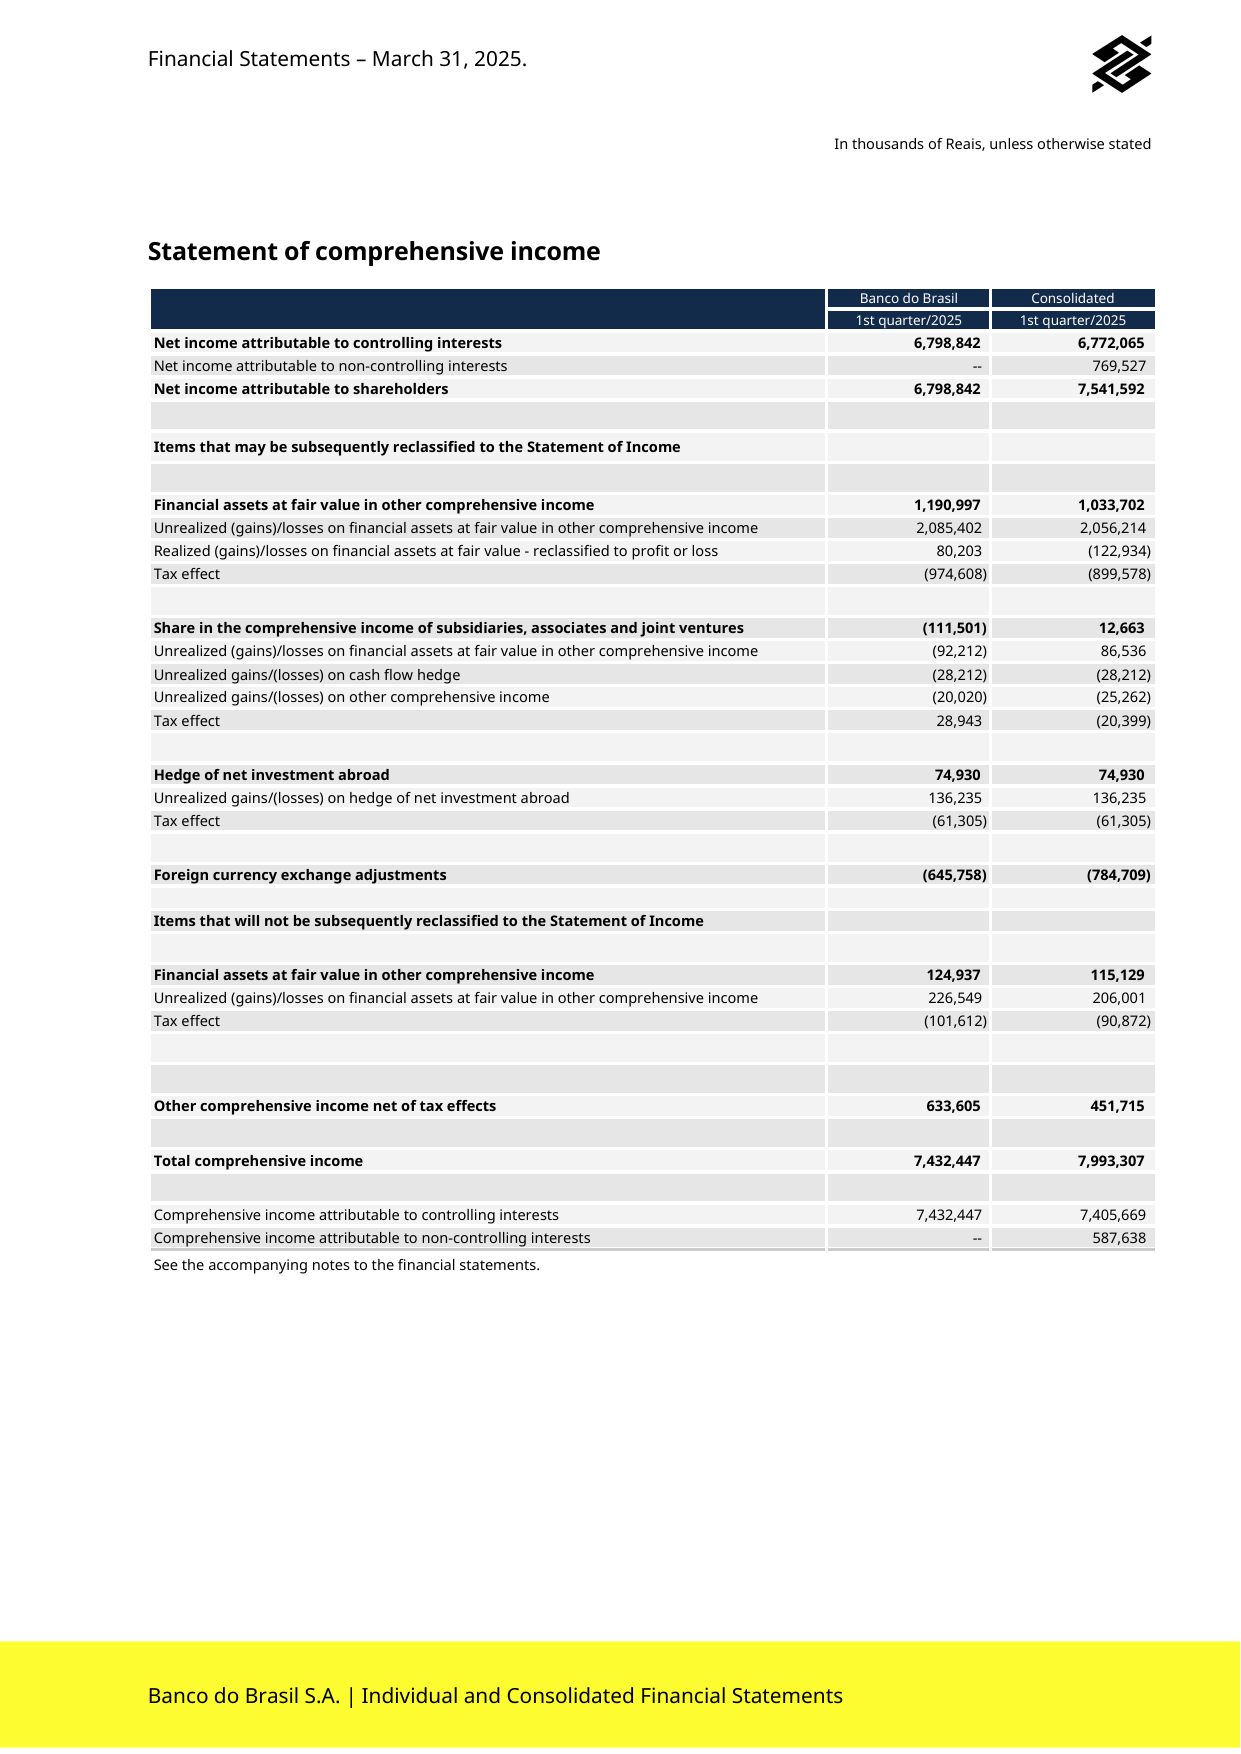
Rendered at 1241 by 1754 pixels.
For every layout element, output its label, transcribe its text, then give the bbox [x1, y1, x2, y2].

table_cell 2,056,214 [992, 518, 1155, 538]
table_cell Tax effect [151, 564, 825, 584]
table_cell Items that will not be subsequently reclassified to the Statement of Income [151, 911, 825, 931]
table_cell Share in the comprehensive income of subsidiaries, associates and joint ventures [151, 618, 825, 638]
table_cell Comprehensive income attributable to controlling interests [151, 1205, 825, 1224]
table_cell Tax effect [151, 710, 825, 730]
table_cell 12,663 [992, 618, 1155, 638]
table_cell 80,203 [828, 541, 989, 561]
table_cell Unrealized (gains)/losses on financial assets at fair value in other comprehensive income [151, 641, 825, 661]
table_cell (92,212) [828, 641, 989, 661]
table_cell [151, 733, 825, 761]
table_cell 1st quarter/2025 [828, 311, 989, 329]
table_cell [992, 1174, 1155, 1201]
table_cell (111,501) [828, 618, 989, 638]
table_cell [992, 433, 1155, 461]
picture [1092, 35, 1152, 93]
table_cell 28,943 [828, 710, 989, 730]
table_cell 136,235 [992, 788, 1155, 807]
table_cell See the accompanying notes to the financial statements. [149, 1251, 827, 1275]
table_cell Net income attributable to non-controlling interests [151, 356, 825, 375]
table_cell [828, 733, 989, 761]
table_cell [828, 1065, 989, 1093]
table_cell (61,305) [992, 811, 1155, 830]
table_cell [828, 934, 989, 962]
table_cell (20,399) [992, 710, 1155, 730]
table_cell (20,020) [828, 687, 989, 707]
table_cell (101,612) [828, 1011, 989, 1031]
table_cell (28,212) [992, 664, 1155, 684]
table_cell 451,715 [992, 1096, 1155, 1116]
table_cell 2,085,402 [828, 518, 989, 538]
table_cell Tax effect [151, 1011, 825, 1031]
table_cell 7,405,669 [992, 1205, 1155, 1224]
table_cell [992, 1065, 1155, 1093]
table_cell [828, 834, 989, 862]
table_cell Unrealized gains/(losses) on other comprehensive income [151, 687, 825, 707]
table_cell 226,549 [828, 988, 989, 1008]
table_cell (28,212) [828, 664, 989, 684]
table_cell [151, 1119, 825, 1147]
table_header Consolidated [992, 289, 1155, 307]
table_cell 206,001 [992, 988, 1155, 1008]
table_cell 6,798,842 [828, 333, 989, 352]
table_cell [992, 911, 1155, 931]
table_cell [992, 464, 1155, 492]
table_cell 136,235 [828, 788, 989, 807]
table_cell [992, 587, 1155, 615]
table_cell 74,930 [992, 765, 1155, 784]
table_cell Financial assets at fair value in other comprehensive income [151, 965, 825, 985]
table_cell [992, 888, 1155, 908]
table_cell Comprehensive income attributable to non-controlling interests [151, 1228, 825, 1247]
table_cell [151, 464, 825, 492]
table_cell [992, 834, 1155, 862]
table_cell 7,541,592 [992, 379, 1155, 398]
table_header Banco do Brasil [828, 289, 989, 307]
list Statement of comprehensive income [148, 234, 1152, 268]
table_cell Other comprehensive income net of tax effects [151, 1096, 825, 1116]
table_cell -- [828, 356, 989, 375]
table_cell 115,129 [992, 965, 1155, 985]
table_cell [992, 934, 1155, 962]
table_cell (899,578) [992, 564, 1155, 584]
table_cell 633,605 [828, 1096, 989, 1116]
table_cell (90,872) [992, 1011, 1155, 1031]
table_cell [828, 464, 989, 492]
table_cell [992, 1119, 1155, 1147]
table_cell [828, 433, 989, 461]
table_cell 74,930 [828, 765, 989, 784]
table_cell 1st quarter/2025 [992, 311, 1155, 329]
table_cell 6,798,842 [828, 379, 989, 398]
table_cell Financial assets at fair value in other comprehensive income [151, 495, 825, 515]
table_cell [151, 934, 825, 962]
table_cell [828, 888, 989, 908]
table_cell [992, 1034, 1155, 1062]
table_cell Hedge of net investment abroad [151, 765, 825, 784]
table_cell Unrealized (gains)/losses on financial assets at fair value in other comprehensive income [151, 988, 825, 1008]
table_cell [151, 834, 825, 862]
table_cell Net income attributable to controlling interests [151, 333, 825, 352]
table_cell [151, 587, 825, 615]
table_cell 7,432,447 [828, 1205, 989, 1224]
table_header [151, 289, 825, 329]
table_cell [992, 733, 1155, 761]
table_cell Realized (gains)/losses on financial assets at fair value - reclassified to profit or loss [151, 541, 825, 561]
table_cell (645,758) [828, 865, 989, 884]
table_cell [992, 402, 1155, 429]
table_cell 769,527 [992, 356, 1155, 375]
table_cell 587,638 [992, 1228, 1155, 1247]
table_cell [828, 911, 989, 931]
table_cell -- [828, 1228, 989, 1247]
table_cell [828, 587, 989, 615]
table_cell Net income attributable to shareholders [151, 379, 825, 398]
table_cell [828, 402, 989, 429]
table_cell 7,432,447 [828, 1150, 989, 1170]
table_cell 124,937 [828, 965, 989, 985]
table_cell Unrealized (gains)/losses on financial assets at fair value in other comprehensive income [151, 518, 825, 538]
table_cell (784,709) [992, 865, 1155, 884]
table_cell [151, 1034, 825, 1062]
table_cell 86,536 [992, 641, 1155, 661]
table_cell [828, 1034, 989, 1062]
table_cell Foreign currency exchange adjustments [151, 865, 825, 884]
table_cell Unrealized gains/(losses) on cash flow hedge [151, 664, 825, 684]
table_cell 1,190,997 [828, 495, 989, 515]
table_cell [151, 1174, 825, 1201]
table_cell Items that may be subsequently reclassified to the Statement of Income [151, 433, 825, 461]
table_cell (25,262) [992, 687, 1155, 707]
table_cell Tax effect [151, 811, 825, 830]
table_cell (122,934) [992, 541, 1155, 561]
table_cell 6,772,065 [992, 333, 1155, 352]
table_cell 1,033,702 [992, 495, 1155, 515]
table_cell [151, 402, 825, 429]
table_cell [151, 888, 825, 908]
table_cell [828, 1174, 989, 1201]
table_cell [151, 1065, 825, 1093]
table_cell 7,993,307 [992, 1150, 1155, 1170]
table_cell [828, 1119, 989, 1147]
table_cell Total comprehensive income [151, 1150, 825, 1170]
table_cell Unrealized gains/(losses) on hedge of net investment abroad [151, 788, 825, 807]
table_cell (974,608) [828, 564, 989, 584]
table_cell (61,305) [828, 811, 989, 830]
